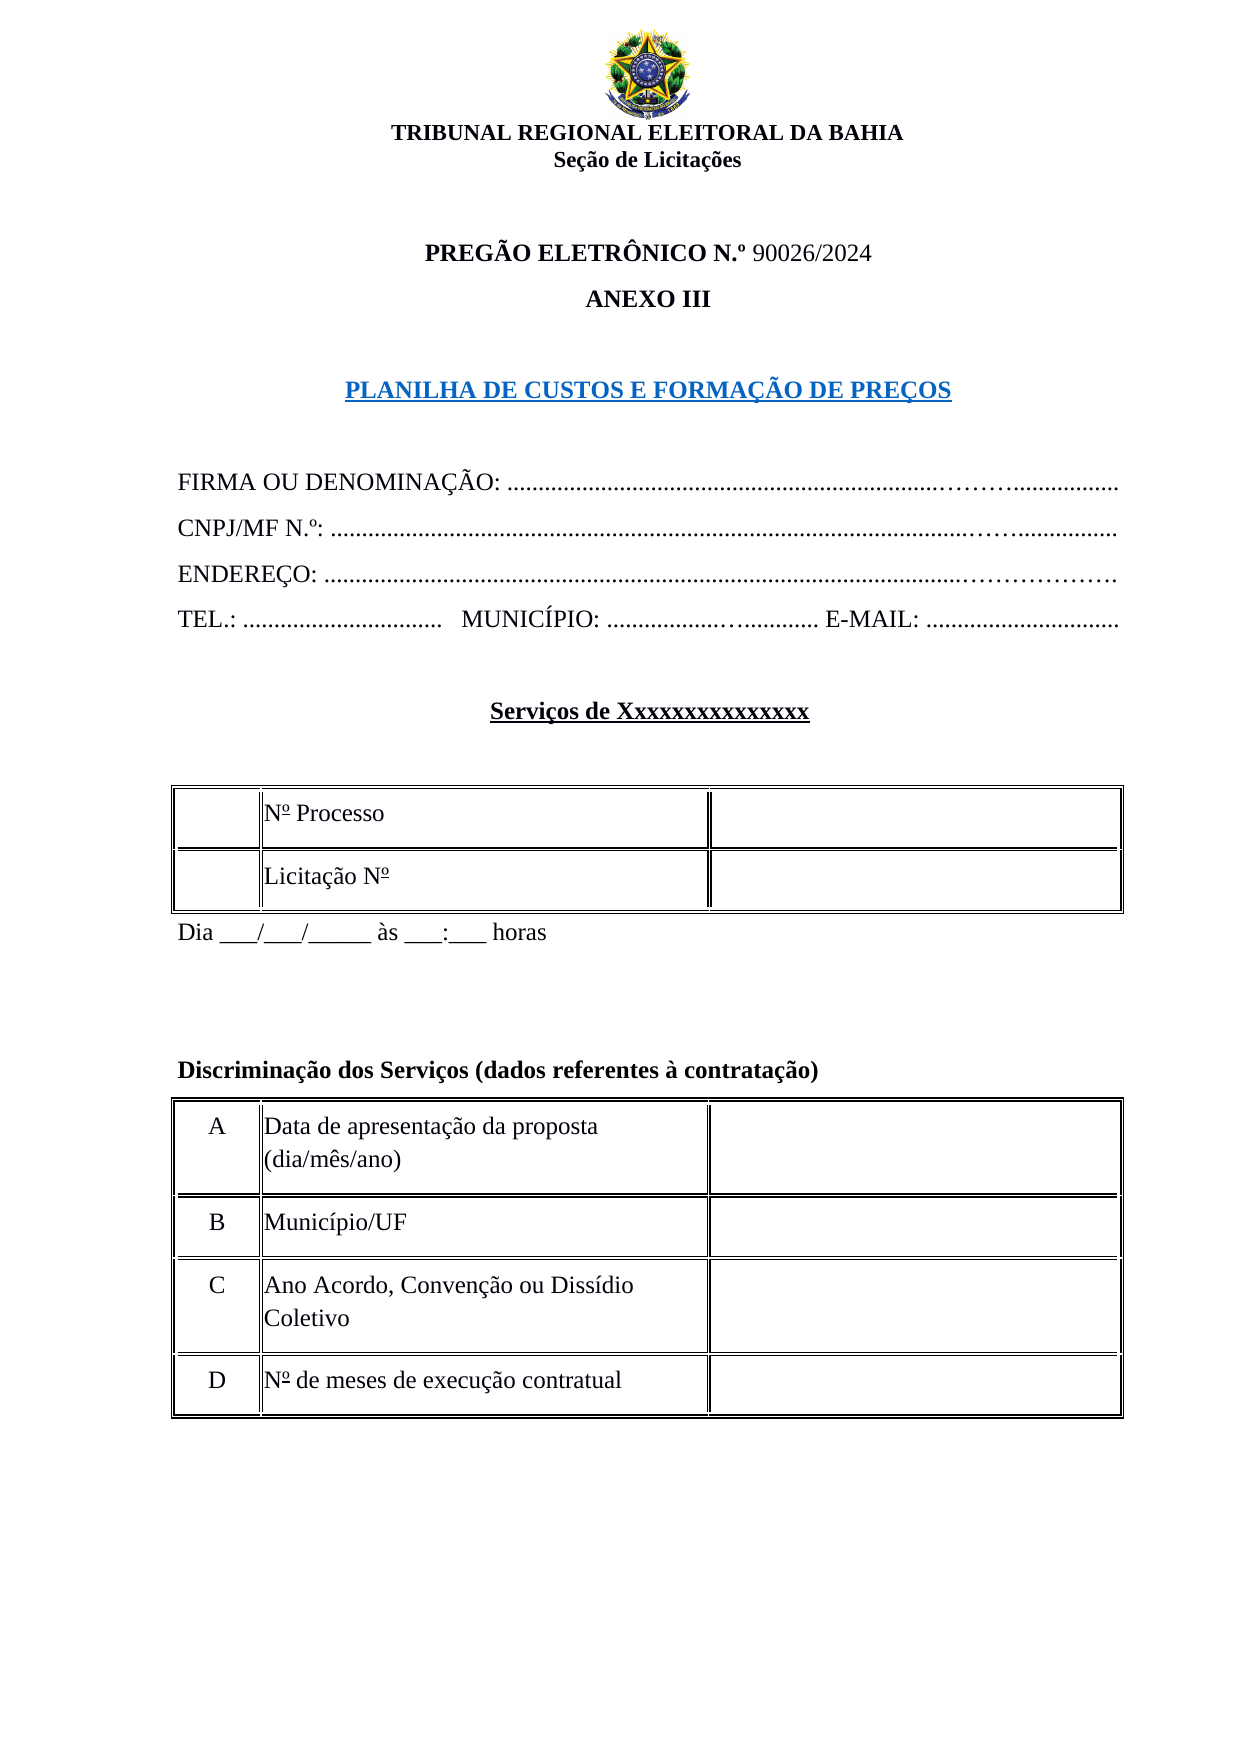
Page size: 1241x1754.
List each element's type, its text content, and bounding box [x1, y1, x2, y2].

text FIRMA OU DENOMINAÇÃO: .....................................................................………................. [177, 464, 1122, 497]
text TEL.: ................................ MUNICÍPIO: ..................…............ E-MAIL: ............................... [177, 601, 1122, 634]
text Dia ___/___/_____ às ___:___ horas [177, 914, 1122, 947]
text ANEXO III [177, 280, 1119, 314]
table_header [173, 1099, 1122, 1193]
text PLANILHA DE CUSTOS E FORMAÇÃO DE PREÇOS [177, 372, 1119, 405]
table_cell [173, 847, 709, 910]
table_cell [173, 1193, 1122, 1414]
text PREGÃO ELETRÔNICO N.º [177, 234, 1119, 268]
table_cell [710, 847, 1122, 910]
text Discriminação dos Serviços (dados referentes à contratação) [177, 1051, 1122, 1085]
text ENDEREÇO: ......................................................................................................………………. [177, 555, 1122, 589]
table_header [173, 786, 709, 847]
text CNPJ/MF N.º: ......................................................................................................……................ [177, 509, 1122, 543]
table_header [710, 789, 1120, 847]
text Serviços de Xxxxxxxxxxxxxxx [177, 693, 1122, 726]
